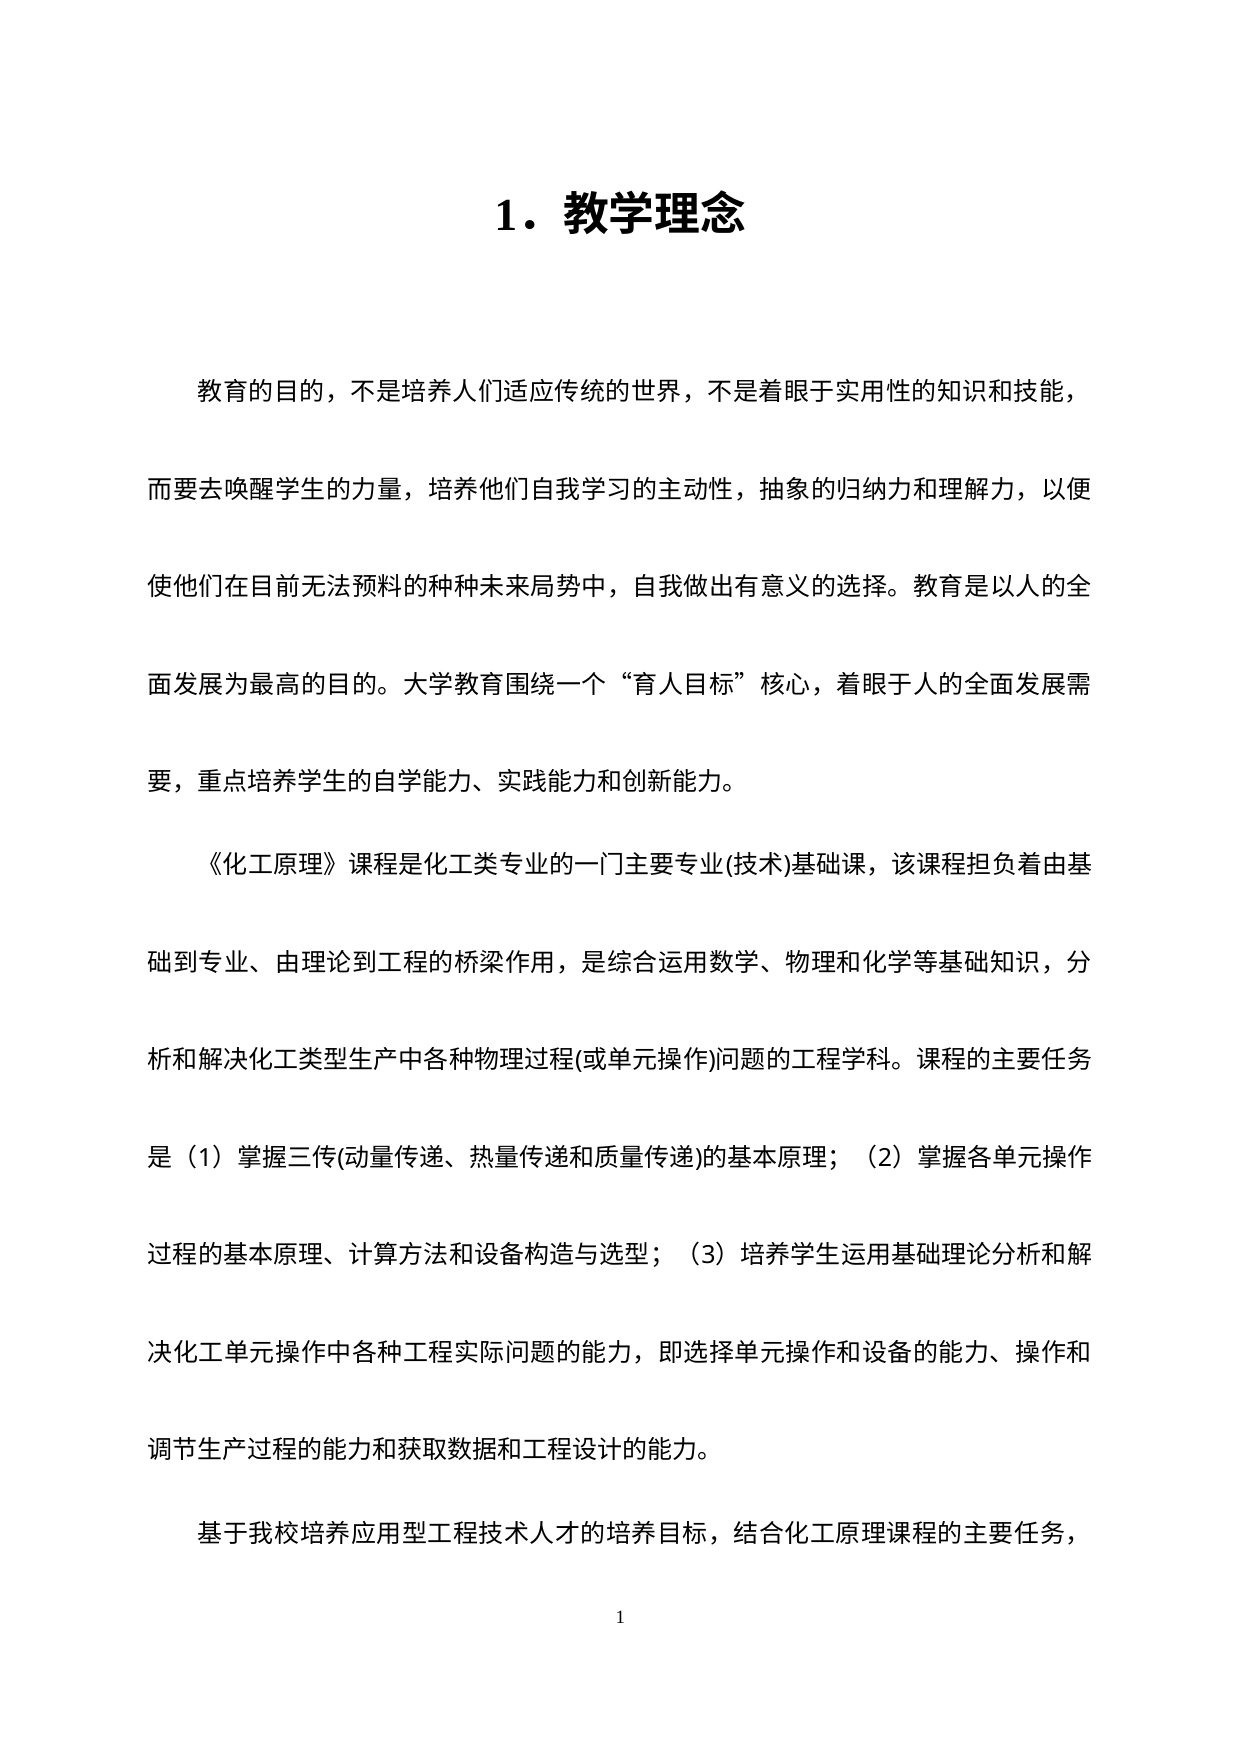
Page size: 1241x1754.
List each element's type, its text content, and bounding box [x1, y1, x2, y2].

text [148, 1499, 1092, 1564]
text 教育的目的，不是培养人们适应传统的世界，不是着眼于实用性的知识和技能，而要去唤醒学生的力量，培养他们自我学习的主动性，抽象的归纳力和理解力，以便使他们在目前无法预料的种种未来局势中，自我做出有意义的选择。教育是以人的全面发展为最高的目的。大学教育围绕一个“育人目标”核心，着眼于人的全面发展需要，重点培养学生的自学能力、实践能力和创新能力。 [148, 357, 1092, 812]
text 《化工原理》课程是化工类专业的一门主要专业(技术)基础课，该课程担负着由基础到专业、由理论到工程的桥梁作用，是综合运用数学、物理和化学等基础知识，分析和解决化工类型生产中各种物理过程(或单元操作)问题的工程学科。课程的主要任务是（1）掌握三传(动量传递、热量传递和质量传递)的基本原理；（2）掌握各单元操作过程的基本原理、计算方法和设备构造与选型；（3）培养学生运用基础理论分析和解决化工单元操作中各种工程实际问题的能力，即选择单元操作和设备的能力、操作和调节生产过程的能力和获取数据和工程设计的能力。 [148, 831, 1092, 1481]
subtitle 1．教学理念 [148, 162, 1092, 259]
